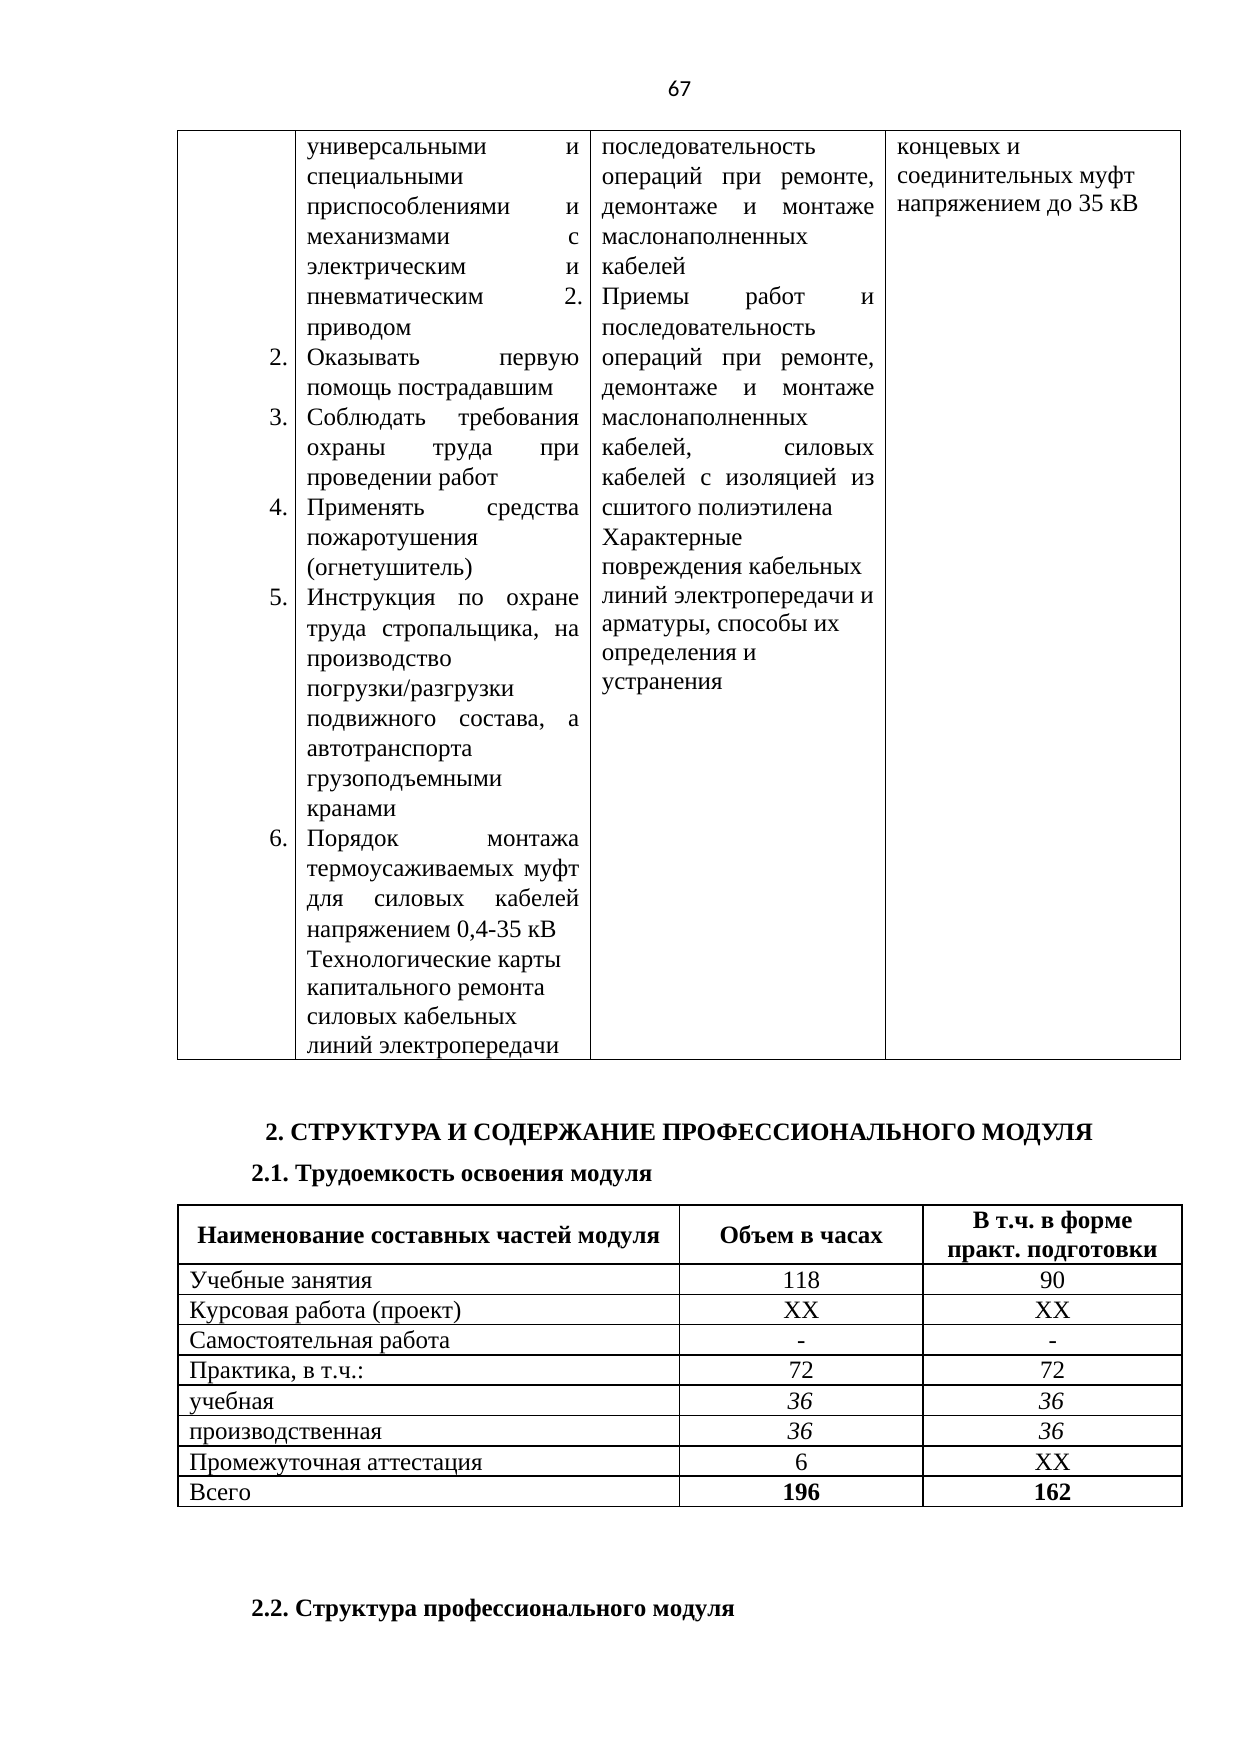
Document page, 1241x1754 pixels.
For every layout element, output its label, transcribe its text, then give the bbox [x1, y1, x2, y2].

table_cell - [680, 1325, 922, 1354]
table_cell 90 [924, 1265, 1181, 1293]
text 2.1. Трудоемкость освоения модуля [177, 1158, 1181, 1187]
table_cell Промежуточная аттестация [179, 1447, 679, 1475]
table_cell Практика, в т.ч.: [179, 1356, 679, 1384]
table_cell 72 [924, 1356, 1181, 1384]
table_cell 36 [680, 1386, 922, 1415]
table_cell 6 [680, 1447, 922, 1475]
table_cell 162 [924, 1477, 1181, 1506]
table_cell учебная [179, 1386, 679, 1415]
table_header В т.ч. в форме практ. подготовки [924, 1206, 1181, 1263]
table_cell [591, 131, 885, 1059]
table_cell производственная [179, 1416, 679, 1445]
table_cell 72 [680, 1356, 922, 1384]
text 2.2. Структура профессионального модуля [177, 1593, 1181, 1622]
table_cell Всего [179, 1477, 679, 1506]
table_header Наименование составных частей модуля [179, 1206, 679, 1263]
table_cell ХХ [924, 1447, 1181, 1475]
table_cell Учебные занятия [179, 1265, 679, 1293]
table_cell 36 [680, 1416, 922, 1445]
table_cell 36 [924, 1416, 1181, 1445]
table_cell ХХ [924, 1295, 1181, 1324]
table_cell 196 [680, 1477, 922, 1506]
table_cell ХХ [680, 1295, 922, 1324]
table_cell ПК 5.4. [178, 131, 295, 1059]
table_header Объем в часах [680, 1206, 922, 1263]
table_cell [886, 131, 1180, 1059]
table_cell 118 [680, 1265, 922, 1293]
text 2. Структура и содержание профессионального модуля [177, 1117, 1181, 1146]
table_cell Самостоятельная работа [179, 1325, 679, 1354]
table_cell Курсовая работа (проект) [179, 1295, 679, 1324]
table_cell 36 [924, 1386, 1181, 1415]
table_cell - [924, 1325, 1181, 1354]
